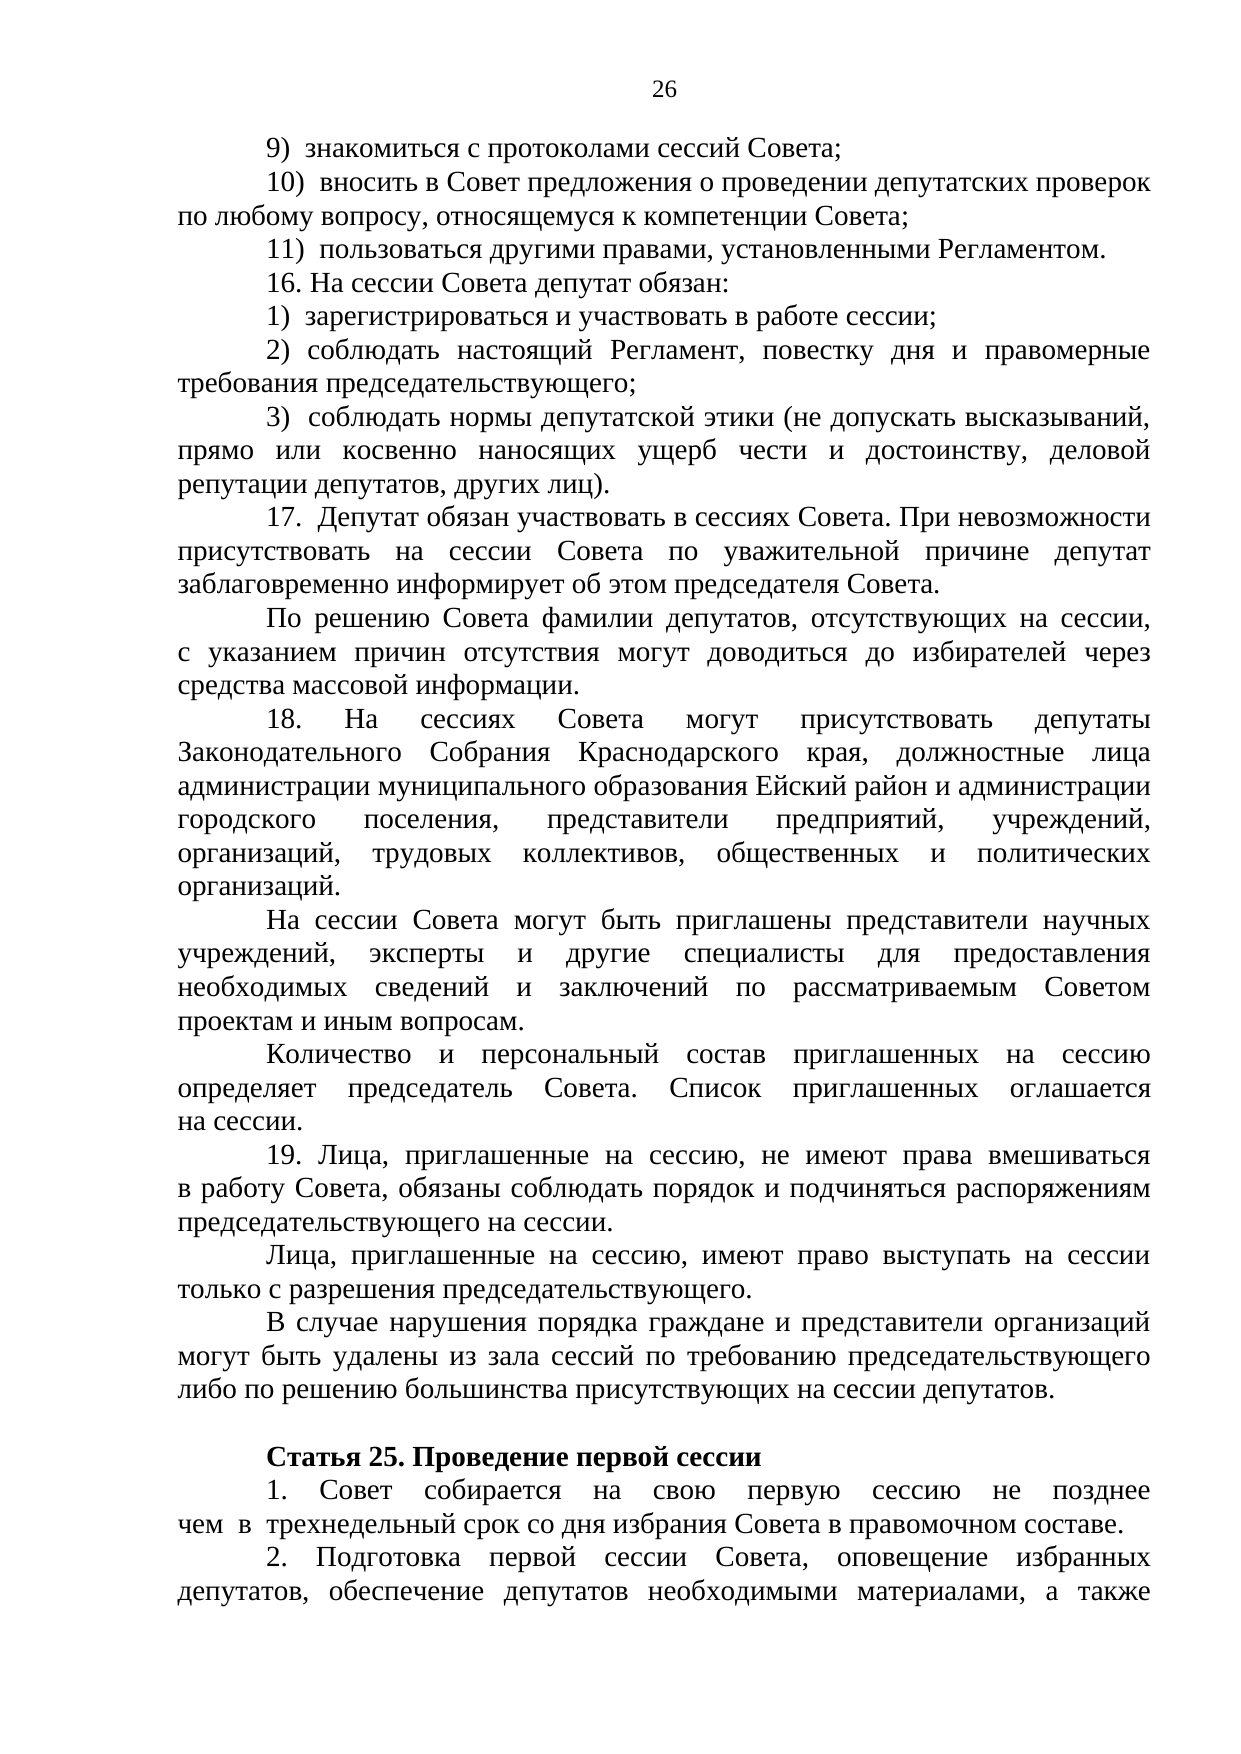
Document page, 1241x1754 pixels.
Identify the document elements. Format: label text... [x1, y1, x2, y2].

text 2) соблюдать настоящий Регламент, повестку дня и правомерные требования председательствующего; [177, 332, 1152, 399]
text В случае нарушения порядка граждане и представители организаций могут быть удалены из зала сессий по требованию председательствующего либо по решению большинства присутствующих на сессии депутатов. [177, 1304, 1152, 1405]
text Лица, приглашенные на сессию, имеют право выступать на сессии только с разрешения председательствующего. [177, 1237, 1152, 1304]
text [177, 1539, 1152, 1606]
text 10) вносить в Совет предложения о проведении депутатских проверок по любому вопросу, относящемуся к компетенции Совета; [177, 164, 1152, 231]
text По решению Совета фамилии депутатов, отсутствующих на сессии, с указанием причин отсутствия могут доводиться до избирателей через средства массовой информации. [177, 600, 1152, 701]
text 3) соблюдать нормы депутатской этики (не допускать высказываний, прямо или косвенно наносящих ущерб чести и достоинству, деловой репутации депутатов, других лиц). [177, 399, 1152, 499]
text 1. Совет собирается на свою первую сессию не позднее чем в трехнедельный срок со дня избрания Совета в правомочном составе. [177, 1472, 1152, 1539]
text 16. На сессии Совета депутат обязан: [177, 265, 1152, 298]
text 11) пользоваться другими правами, установленными Регламентом. [177, 231, 1152, 265]
text 18. На сессиях Совета могут присутствовать депутаты Законодательного Собрания Краснодарского края, должностные лица администрации муниципального образования Ейский район и администрации городского поселения, представители предприятий, учреждений, организаций, трудовых коллективов, общественных и политических организаций. [177, 701, 1152, 902]
text 19. Лица, приглашенные на сессию, не имеют права вмешиваться в работу Совета, обязаны соблюдать порядок и подчиняться распоряжениям председательствующего на сессии. [177, 1137, 1152, 1237]
text На сессии Совета могут быть приглашены представители научных учреждений, эксперты и другие специалисты для предоставления необходимых сведений и заключений по рассматриваемым Советом проектам и иным вопросам. [177, 902, 1152, 1036]
text Количество и персональный состав приглашенных на сессию определяет председатель Совета. Список приглашенных оглашается на сессии. [177, 1036, 1152, 1137]
text 1) зарегистрироваться и участвовать в работе сессии; [177, 298, 1152, 332]
text 9) знакомиться с протоколами сессий Совета; [177, 131, 1152, 164]
text 17. Депутат обязан участвовать в сессиях Совета. При невозможности присутствовать на сессии Совета по уважительной причине депутат заблаговременно информирует об этом председателя Совета. [177, 499, 1152, 600]
text Статья 25. Проведение первой сессии [177, 1439, 1152, 1472]
